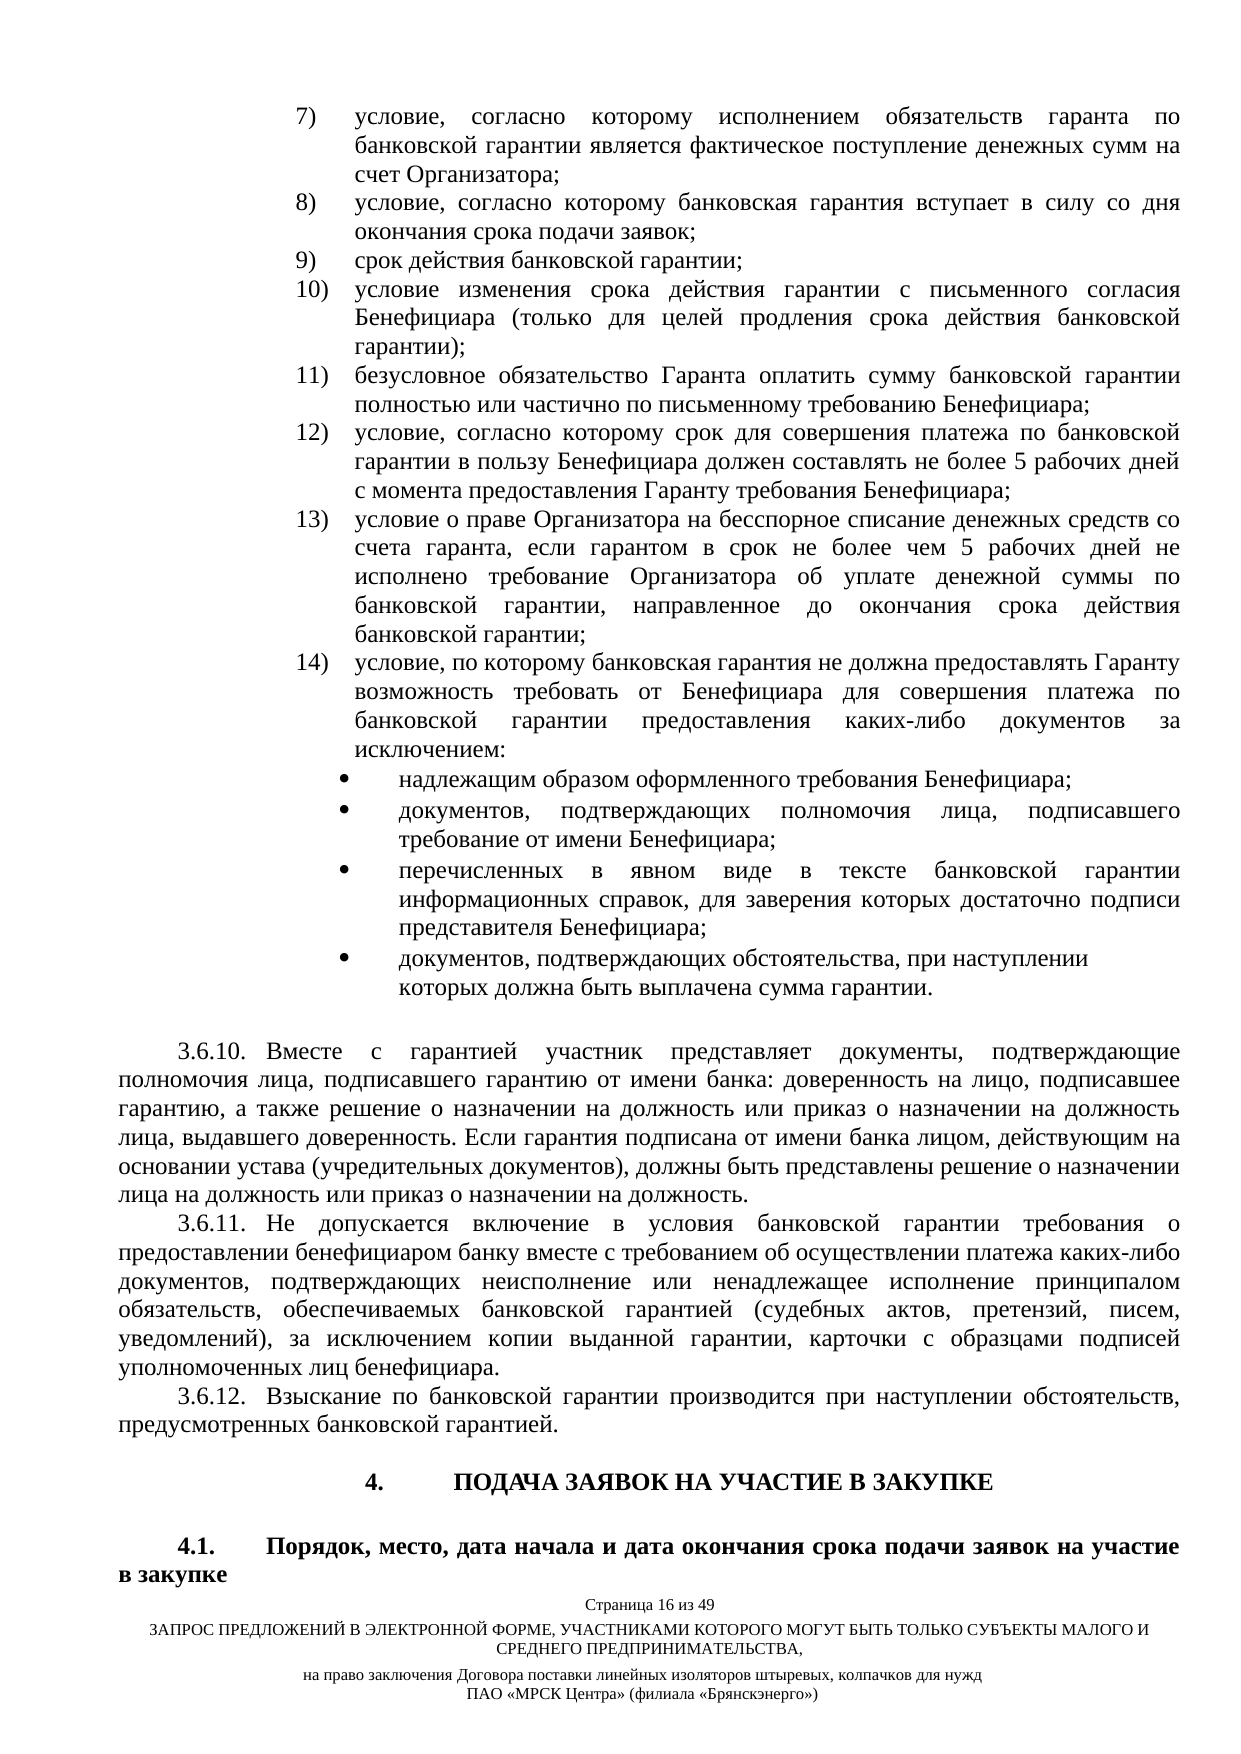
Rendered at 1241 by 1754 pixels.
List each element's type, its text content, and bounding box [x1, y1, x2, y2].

subtitle Вместе с гарантией участник представляет документы, подтверждающие полномочия лица, подписавшего гарантию от имени банка: доверенность на лицо, подписавшее гарантию, а также решение о назначении на должность или приказ о назначении на должность лица, выдавшего доверенность. Если гарантия подписана от имени банка лицом, действующим на основании устава (учредительных документов), должны быть представлены решение о назначении лица на должность или приказ о назначении на должность. [118, 1036, 1181, 1208]
subtitle Не допускается включение в условия банковской гарантии требования о предоставлении бенефициаром банку вместе с требованием об осуществлении платежа каких-либо документов, подтверждающих неисполнение или ненадлежащее исполнение принципалом обязательств, обеспечиваемых банковской гарантией (судебных актов, претензий, писем, уведомлений), за исключением копии выданной гарантии, карточки с образцами подписей уполномоченных лиц бенефициара. [118, 1208, 1181, 1381]
subtitle Порядок, место, дата начала и дата окончания срока подачи заявок на участие в закупке [118, 1531, 1181, 1588]
list условие о праве Организатора на бесспорное списание денежных средств со счета гаранта, если гарантом в срок не более чем 5 рабочих дней не исполнено требование Организатора об уплате денежной суммы по банковской гарантии, направленное до окончания срока действия банковской гарантии; [295, 504, 1181, 647]
list документов, подтверждающих полномочия лица, подписавшего требование от имени Бенефициара; [340, 795, 1181, 853]
list условие изменения срока действия гарантии с письменного согласия Бенефициара (только для целей продления срока действия банковской гарантии); [295, 274, 1181, 360]
list документов, подтверждающих обстоятельства, при наступлении которых должна быть выплачена сумма гарантии. [340, 943, 1181, 1001]
list условие, согласно которому банковская гарантия вступает в силу со дня окончания срока подачи заявок; [295, 187, 1181, 245]
list перечисленных в явном виде в тексте банковской гарантии информационных справок, для заверения которых достаточно подписи представителя Бенефициара; [340, 855, 1181, 941]
list срок действия банковской гарантии; [295, 245, 1181, 274]
list безусловное обязательство Гаранта оплатить сумму банковской гарантии полностью или частично по письменному требованию Бенефициара; [295, 360, 1181, 417]
subtitle Взыскание по банковской гарантии производится при наступлении обстоятельств, предусмотренных банковской гарантией. [118, 1381, 1181, 1438]
list условие, согласно которому исполнением обязательств гаранта по банковской гарантии является фактическое поступление денежных сумм на счет Организатора; [295, 101, 1181, 187]
subtitle ПОДАЧА ЗАЯВОК НА УЧАСТИЕ В ЗАКУПКЕ [118, 1467, 1181, 1496]
list условие, по которому банковская гарантия не должна предоставлять Гаранту возможность требовать от Бенефициара для совершения платежа по банковской гарантии предоставления каких-либо документов за исключением: [295, 647, 1181, 762]
list надлежащим образом оформленного требования Бенефициара; [340, 764, 1181, 793]
list условие, согласно которому срок для совершения платежа по банковской гарантии в пользу Бенефициара должен составлять не более 5 рабочих дней с момента предоставления Гаранту требования Бенефициара; [295, 417, 1181, 504]
